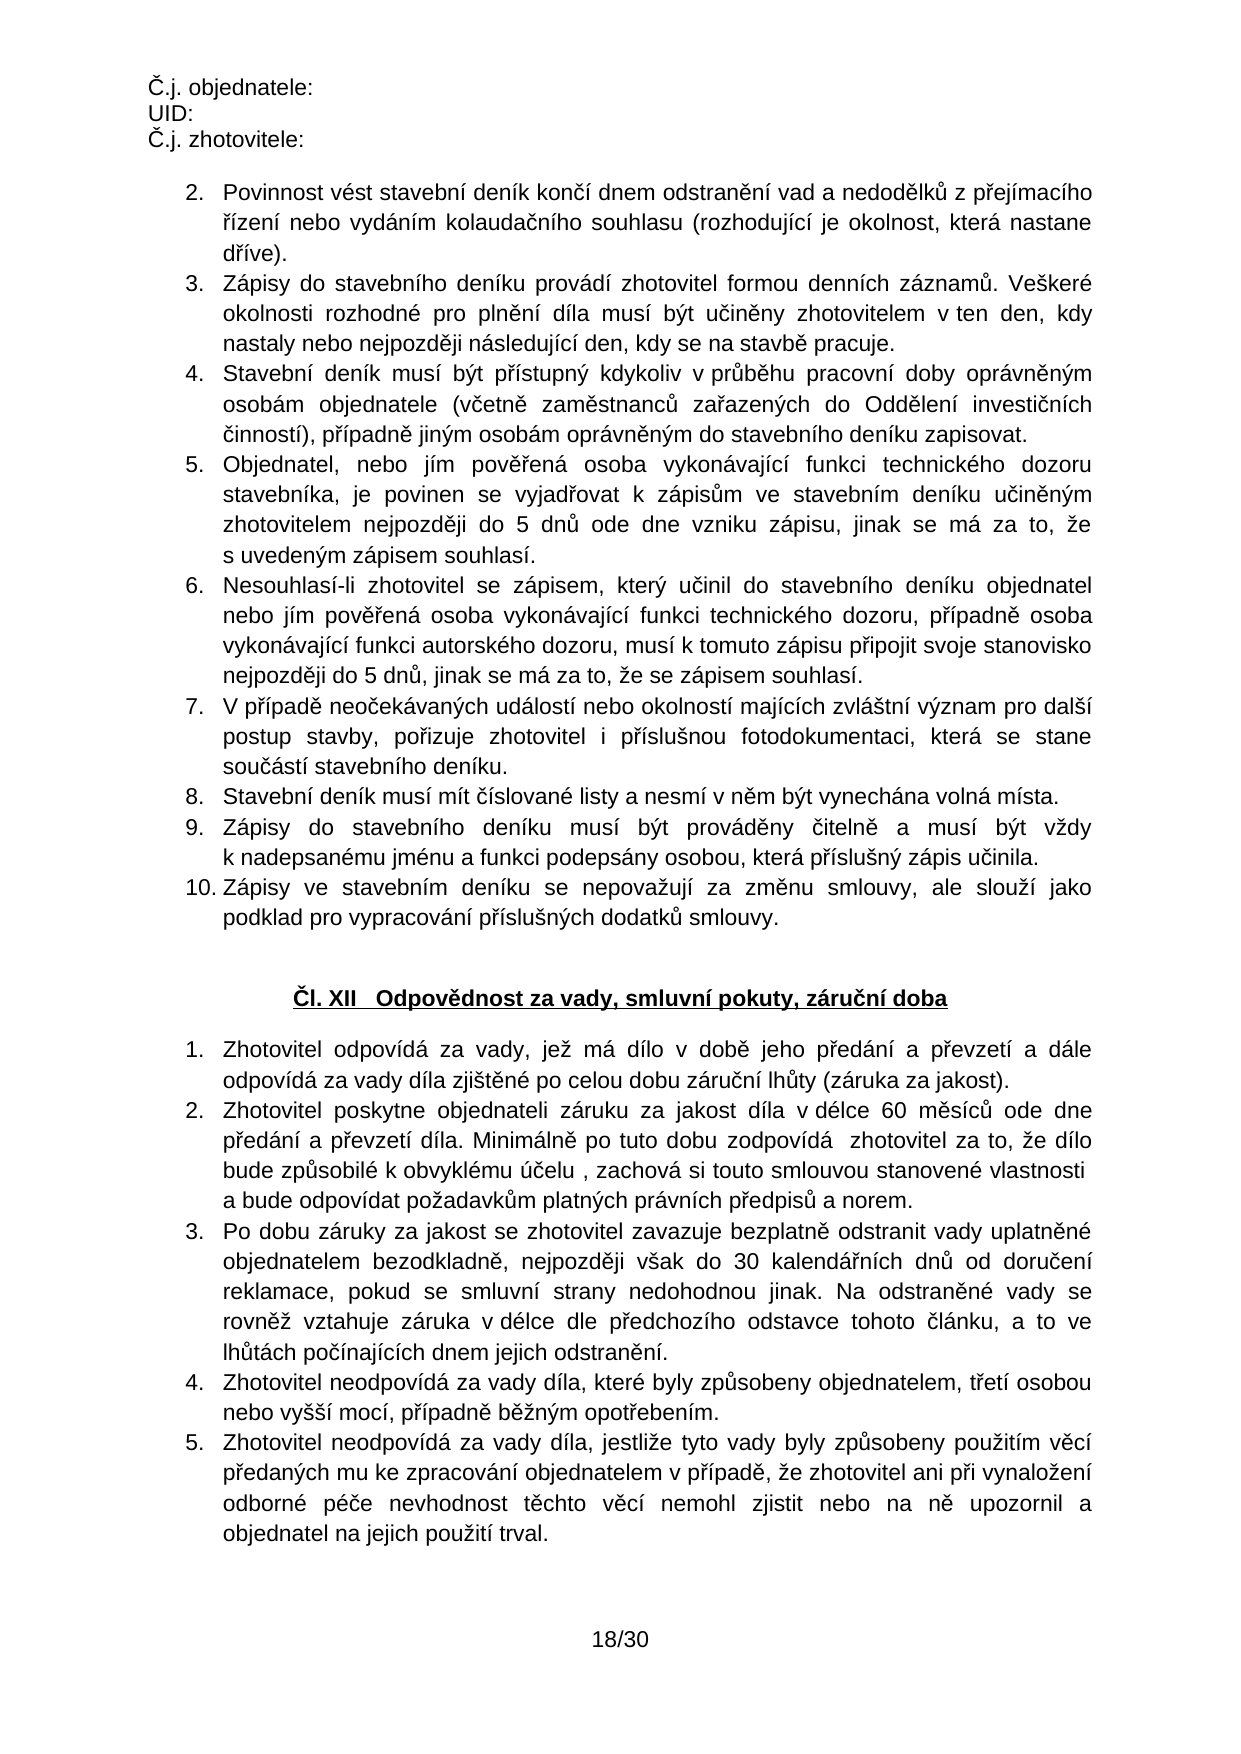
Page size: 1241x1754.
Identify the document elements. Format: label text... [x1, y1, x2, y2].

list Po dobu záruky za jakost se zhotovitel zavazuje bezplatně odstranit vady uplatněné objednatelem bezodkladně, nejpozději však do 30 kalendářních dnů od doručení reklamace, pokud se smluvní strany nedohodnou jinak. Na odstraněné vady se rovněž vztahuje záruka v délce dle předchozího odstavce tohoto článku, a to ve lhůtách počínajících dnem jejich odstranění. [185, 1218, 1093, 1365]
list Stavební deník musí mít číslované listy a nesmí v něm být vynechána volná místa. [185, 783, 1093, 810]
list Povinnost vést stavební deník končí dnem odstranění vad a nedodělků z přejímacího řízení nebo vydáním kolaudačního souhlasu (rozhodující je okolnost, která nastane dříve). [185, 179, 1093, 266]
list Zhotovitel odpovídá za vady, jež má dílo v době jeho předání a převzetí a dále odpovídá za vady díla zjištěné po celou dobu záruční lhůty (záruka za jakost). [185, 1036, 1093, 1093]
list Zhotovitel neodpovídá za vady díla, které byly způsobeny objednatelem, třetí osobou nebo vyšší mocí, případně běžným opotřebením. [185, 1369, 1093, 1425]
list Objednatel, nebo jím pověřená osoba vykonávající funkci technického dozoru stavebníka, je povinen se vyjadřovat k zápisům ve stavebním deníku učiněným zhotovitelem nejpozději do 5 dnů ode dne vzniku zápisu, jinak se má za to, že s uvedeným zápisem souhlasí. [185, 451, 1093, 568]
list Zhotovitel poskytne objednateli záruku za jakost díla v délce 60 měsíců ode dne předání a převzetí díla. Minimálně po tuto dobu zodpovídá zhotovitel za to, že dílo bude způsobilé k obvyklému účelu , zachová si touto smlouvou stanovené vlastnosti a bude odpovídat požadavkům platných právních předpisů a norem. [185, 1097, 1093, 1214]
list Nesouhlasí-li zhotovitel se zápisem, který učinil do stavebního deníku objednatel nebo jím pověřená osoba vykonávající funkci technického dozoru, případně osoba vykonávající funkci autorského dozoru, musí k tomuto zápisu připojit svoje stanovisko nejpozději do 5 dnů, jinak se má za to, že se zápisem souhlasí. [185, 572, 1093, 689]
list Zhotovitel neodpovídá za vady díla, jestliže tyto vady byly způsobeny použitím věcí předaných mu ke zpracování objednatelem v případě, že zhotovitel ani při vynaložení odborné péče nevhodnost těchto věcí nemohl zjistit nebo na ně upozornil a objednatel na jejich použití trval. [185, 1429, 1093, 1546]
list Zápisy do stavebního deníku provádí zhotovitel formou denních záznamů. Veškeré okolnosti rozhodné pro plnění díla musí být učiněny zhotovitelem v ten den, kdy nastaly nebo nejpozději následující den, kdy se na stavbě pracuje. [185, 270, 1093, 357]
text Čl. XII Odpovědnost za vady, smluvní pokuty, záruční doba [148, 985, 1093, 1012]
list Stavební deník musí být přístupný kdykoliv v průběhu pracovní doby oprávněným osobám objednatele (včetně zaměstnanců zařazených do Oddělení investičních činností), případně jiným osobám oprávněným do stavebního deníku zapisovat. [185, 360, 1093, 447]
list Zápisy do stavebního deníku musí být prováděny čitelně a musí být vždy k nadepsanému jménu a funkci podepsány osobou, která příslušný zápis učinila. [185, 813, 1093, 870]
list V případě neočekávaných událostí nebo okolností majících zvláštní význam pro další postup stavby, pořizuje zhotovitel i příslušnou fotodokumentaci, která se stane součástí stavebního deníku. [185, 693, 1093, 779]
list Zápisy ve stavebním deníku se nepovažují za změnu smlouvy, ale slouží jako podklad pro vypracování příslušných dodatků smlouvy. [185, 874, 1093, 931]
